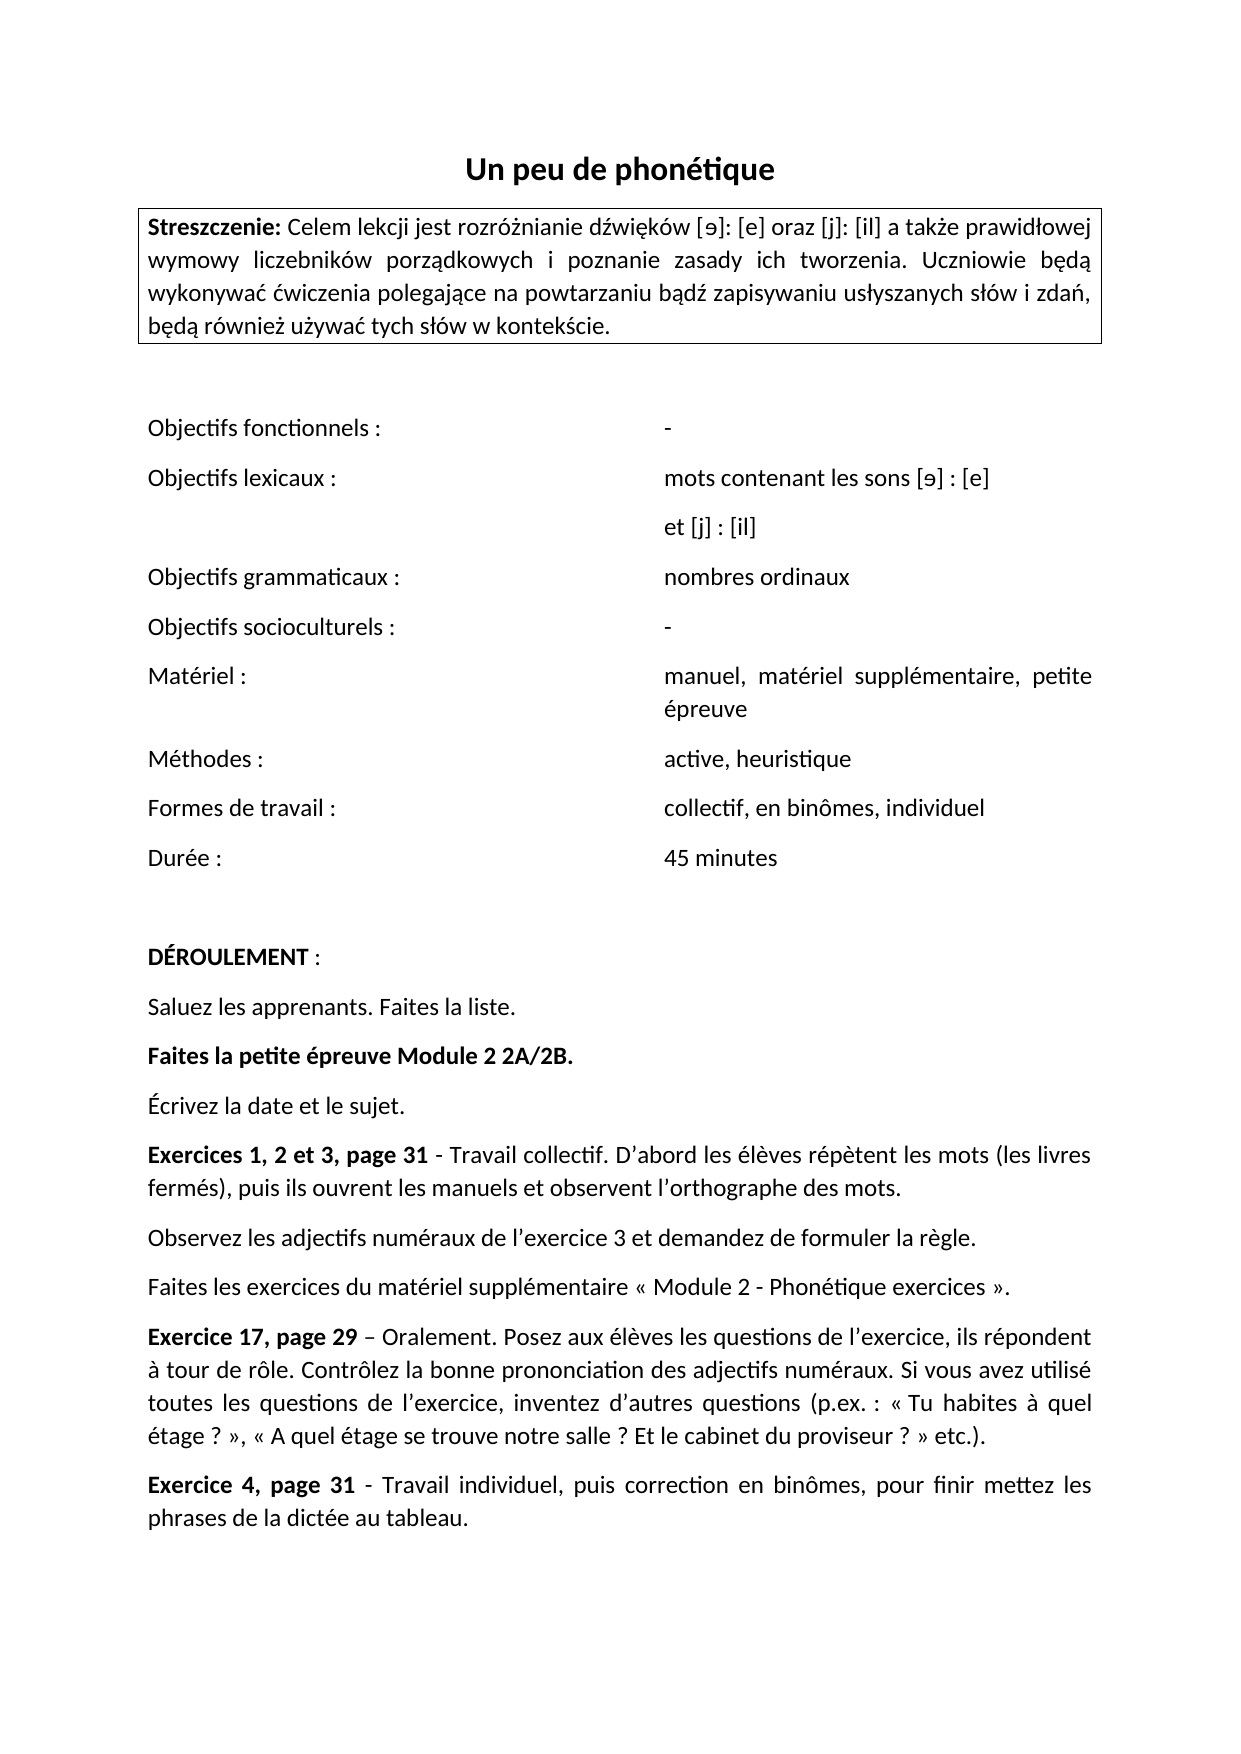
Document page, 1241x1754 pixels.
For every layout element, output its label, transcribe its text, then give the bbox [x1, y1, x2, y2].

text Exercices 1, 2 et 3, page 31 - Travail collectif. D’abord les élèves répètent les mots (les livres fermés), puis ils ouvrent les manuels et observent l’orthographe des mots. [148, 1139, 1093, 1203]
text Méthodes : active, heuristique [148, 743, 1093, 773]
text Objectifs lexicaux : mots contenant les sons [ɘ] : [e] [148, 462, 1093, 492]
text Exercice 4, page 31 - Travail individuel, puis correction en binômes, pour finir mettez les phrases de la dictée au tableau. [148, 1469, 1093, 1533]
text Écrivez la date et le sujet. [148, 1090, 1093, 1120]
text Saluez les apprenants. Faites la liste. [148, 991, 1093, 1021]
text Un peu de phonétique [148, 148, 1093, 188]
text Exercice 17, page 29 – Oralement. Posez aux élèves les questions de l’exercice, ils répondent à tour de rôle. Contrôlez la bonne prononciation des adjectifs numéraux. Si vous avez utilisé toutes les questions de l’exercice, inventez d’autres questions (p.ex. : « Tu habites à quel étage ? », « A quel étage se trouve notre salle ? Et le cabinet du proviseur ? » etc.). [148, 1321, 1093, 1450]
text Objectifs socioculturels : - [148, 611, 1093, 641]
text Formes de travail : collectif, en binômes, individuel [148, 792, 1093, 823]
text Objectifs fonctionnels : - [148, 412, 1093, 443]
text et [j] : [il] [664, 512, 1093, 542]
text Matériel : manuel, matériel supplémentaire, petite épreuve [148, 660, 1093, 724]
text Durée : 45 minutes [148, 842, 1093, 872]
text DÉROULEMENT : [148, 941, 1093, 972]
text Faites la petite épreuve Module 2 2A/2B. [148, 1040, 1093, 1071]
text Observez les adjectifs numéraux de l’exercice 3 et demandez de formuler la règle. [148, 1222, 1093, 1252]
text Streszczenie: Celem lekcji jest rozróżnianie dźwięków [ɘ]: [e] oraz [j]: [il] a także prawidłowej wymowy liczebników porządkowych i poznanie zasady ich tworzenia. Uczniowie będą wykonywać ćwiczenia polegające na powtarzaniu bądź zapisywaniu usłyszanych słów i zdań, będą również używać tych słów w kontekście. [139, 209, 1101, 343]
text Objectifs grammaticaux : nombres ordinaux [148, 561, 1093, 592]
text Faites les exercices du matériel supplémentaire « Module 2 - Phonétique exercices ». [148, 1272, 1093, 1302]
